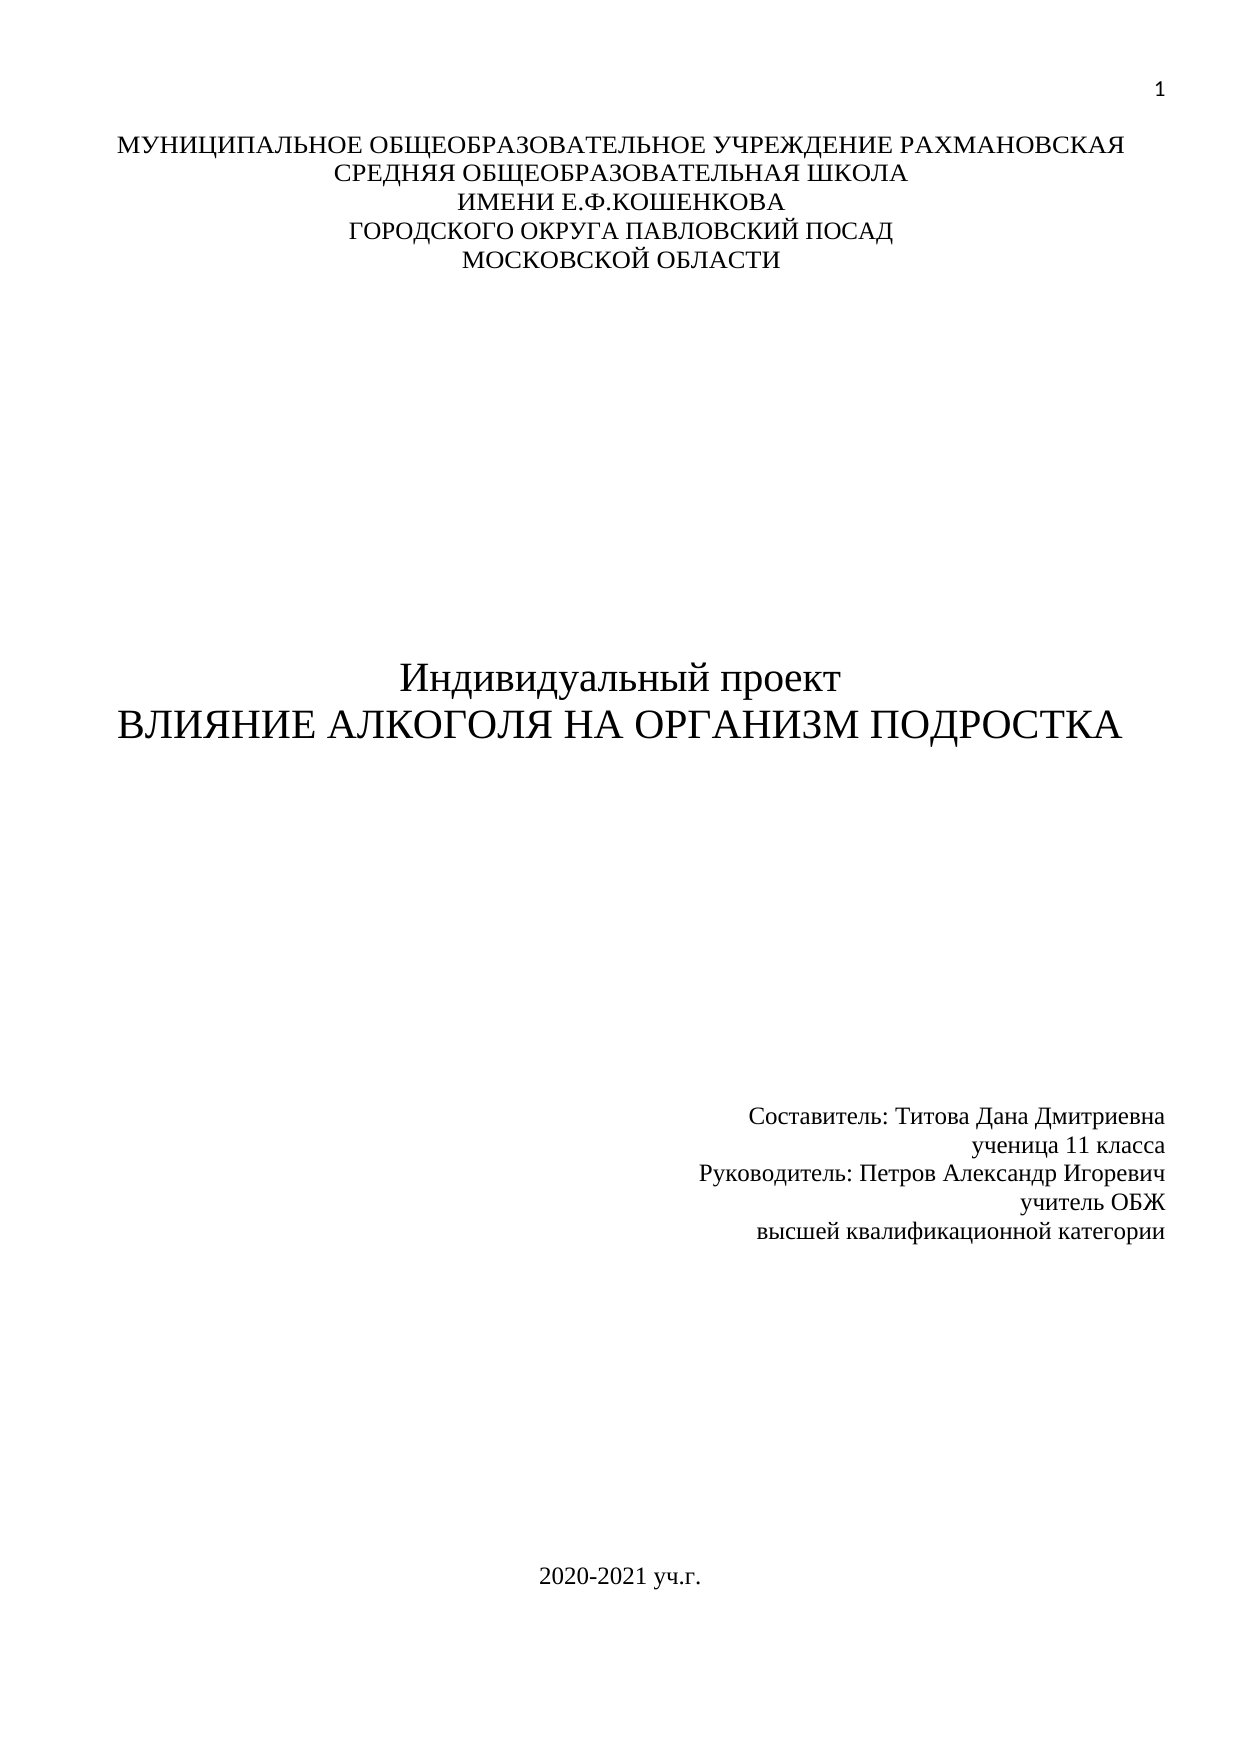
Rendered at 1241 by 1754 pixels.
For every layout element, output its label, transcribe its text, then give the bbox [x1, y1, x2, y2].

text ученица 11 класса [75, 1130, 1165, 1158]
text ВЛИЯНИЕ АЛКОГОЛЯ НА ОРГАНИЗМ ПОДРОСТКА [75, 700, 1165, 748]
text МОСКОВСКОЙ ОБЛАСТИ [77, 245, 1165, 273]
text ИМЕНИ Е.Ф.КОШЕНКОВА [77, 187, 1165, 216]
text 2020-2021 уч.г. [75, 1561, 1165, 1590]
text Индивидуальный проект [75, 652, 1165, 700]
text МУНИЦИПАЛЬНОЕ ОБЩЕОБРАЗОВАТЕЛЬНОЕ УЧРЕЖДЕНИЕ РАХМАНОВСКАЯ СРЕДНЯЯ ОБЩЕОБРАЗОВАТЕЛЬНАЯ ШКОЛА [77, 130, 1165, 187]
text Руководитель: Петров Александр Игоревич [75, 1158, 1165, 1187]
text ГОРОДСКОГО ОКРУГА ПАВЛОВСКИЙ ПОСАД [77, 216, 1165, 245]
text учитель ОБЖ [75, 1187, 1165, 1216]
text Составитель: Титова Дана Дмитриевна [75, 1101, 1165, 1130]
text высшей квалификационной категории [75, 1216, 1165, 1245]
